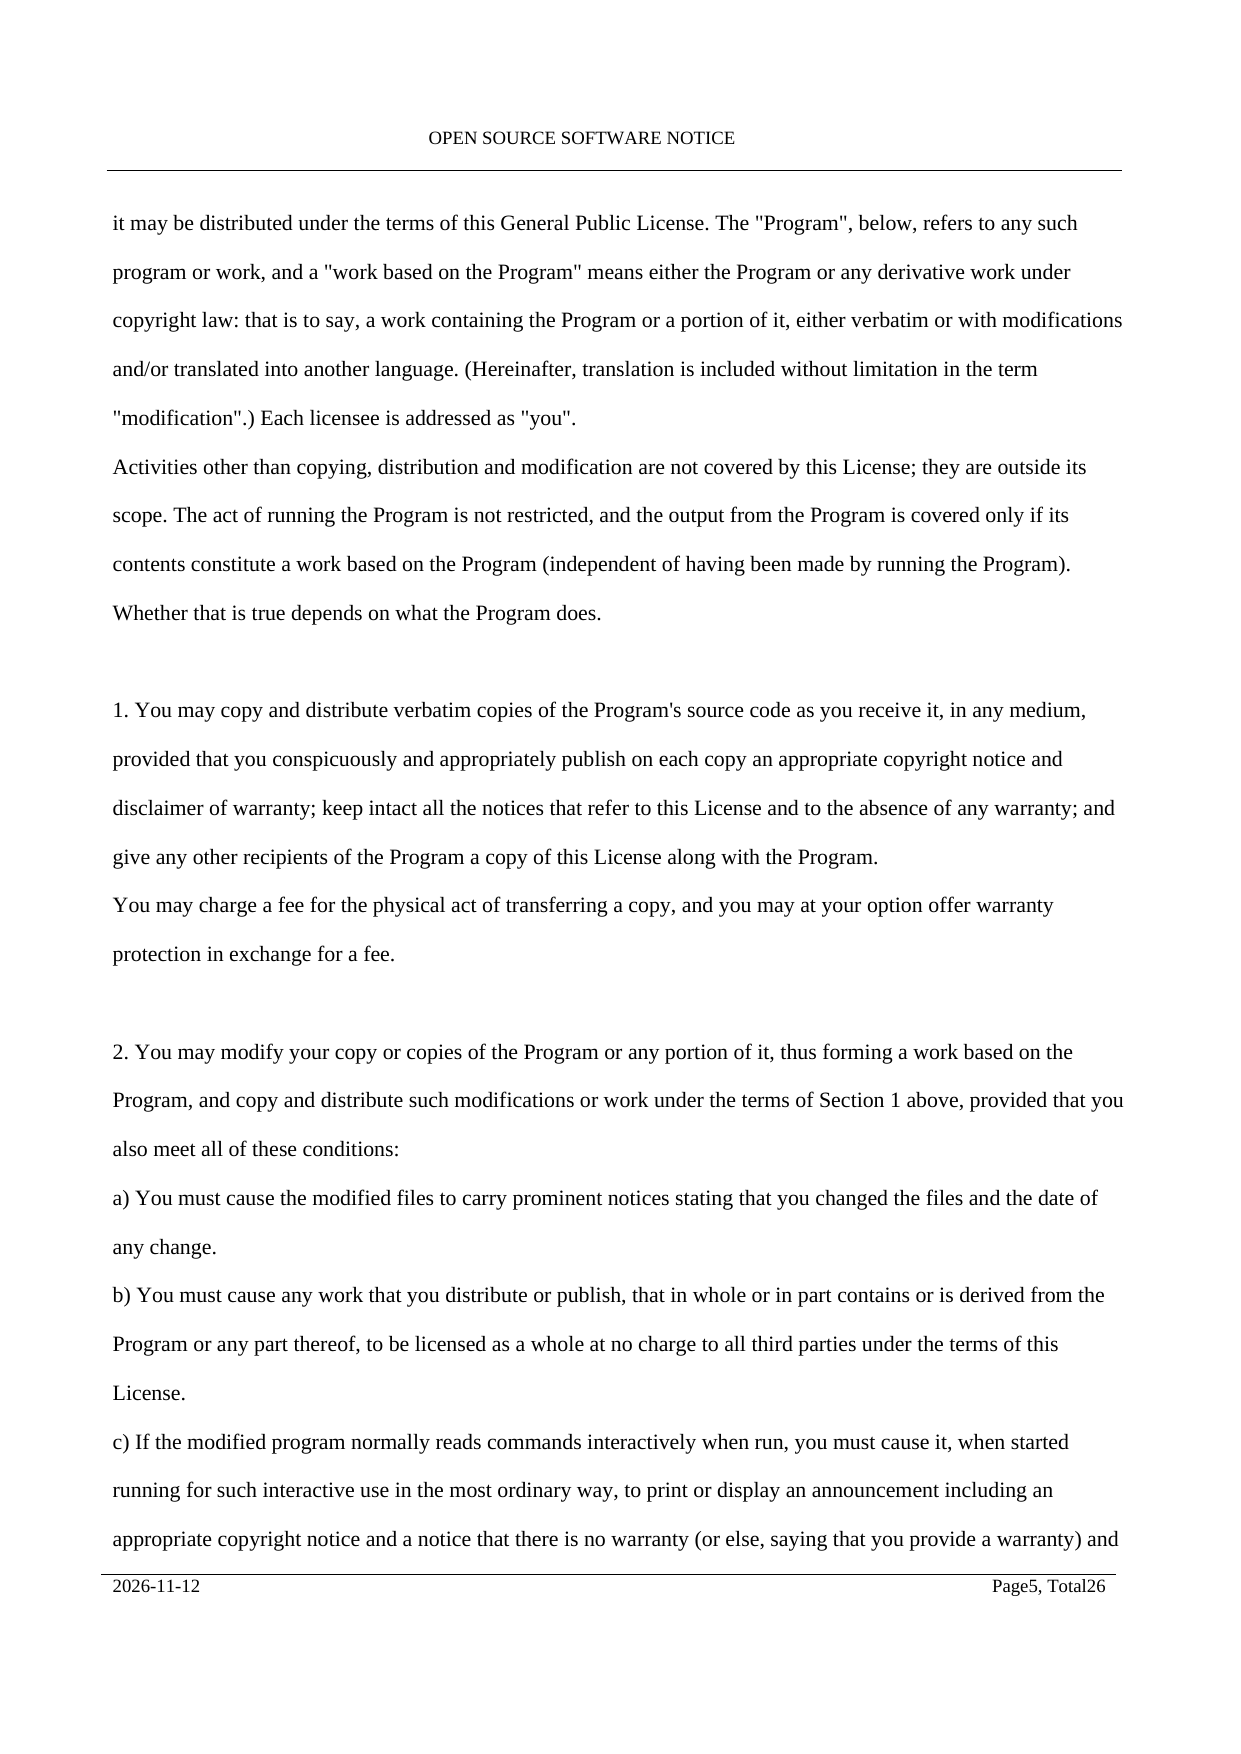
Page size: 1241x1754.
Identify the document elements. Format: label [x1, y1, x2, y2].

text [112, 206, 1128, 1555]
